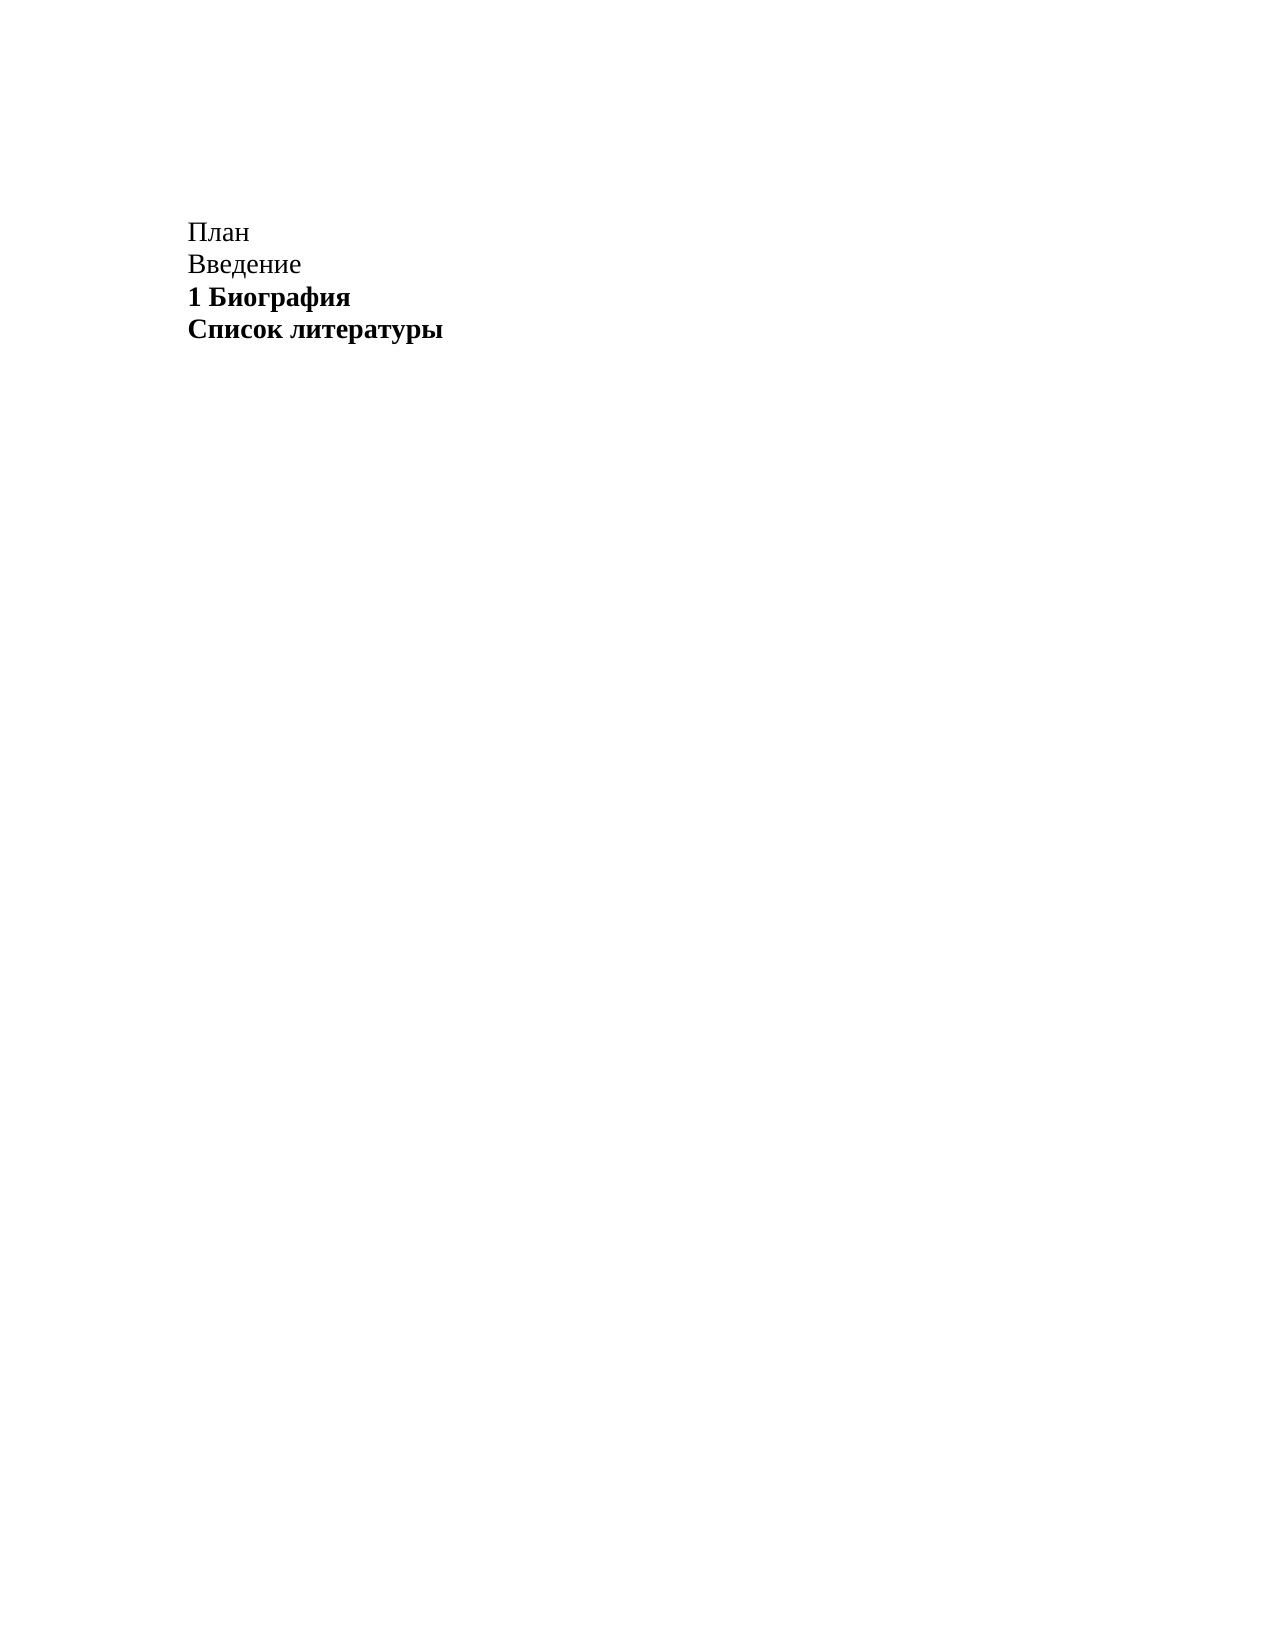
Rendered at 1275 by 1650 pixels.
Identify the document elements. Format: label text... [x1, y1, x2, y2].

text План Введение 1 Биография Список литературы [187, 150, 1087, 344]
